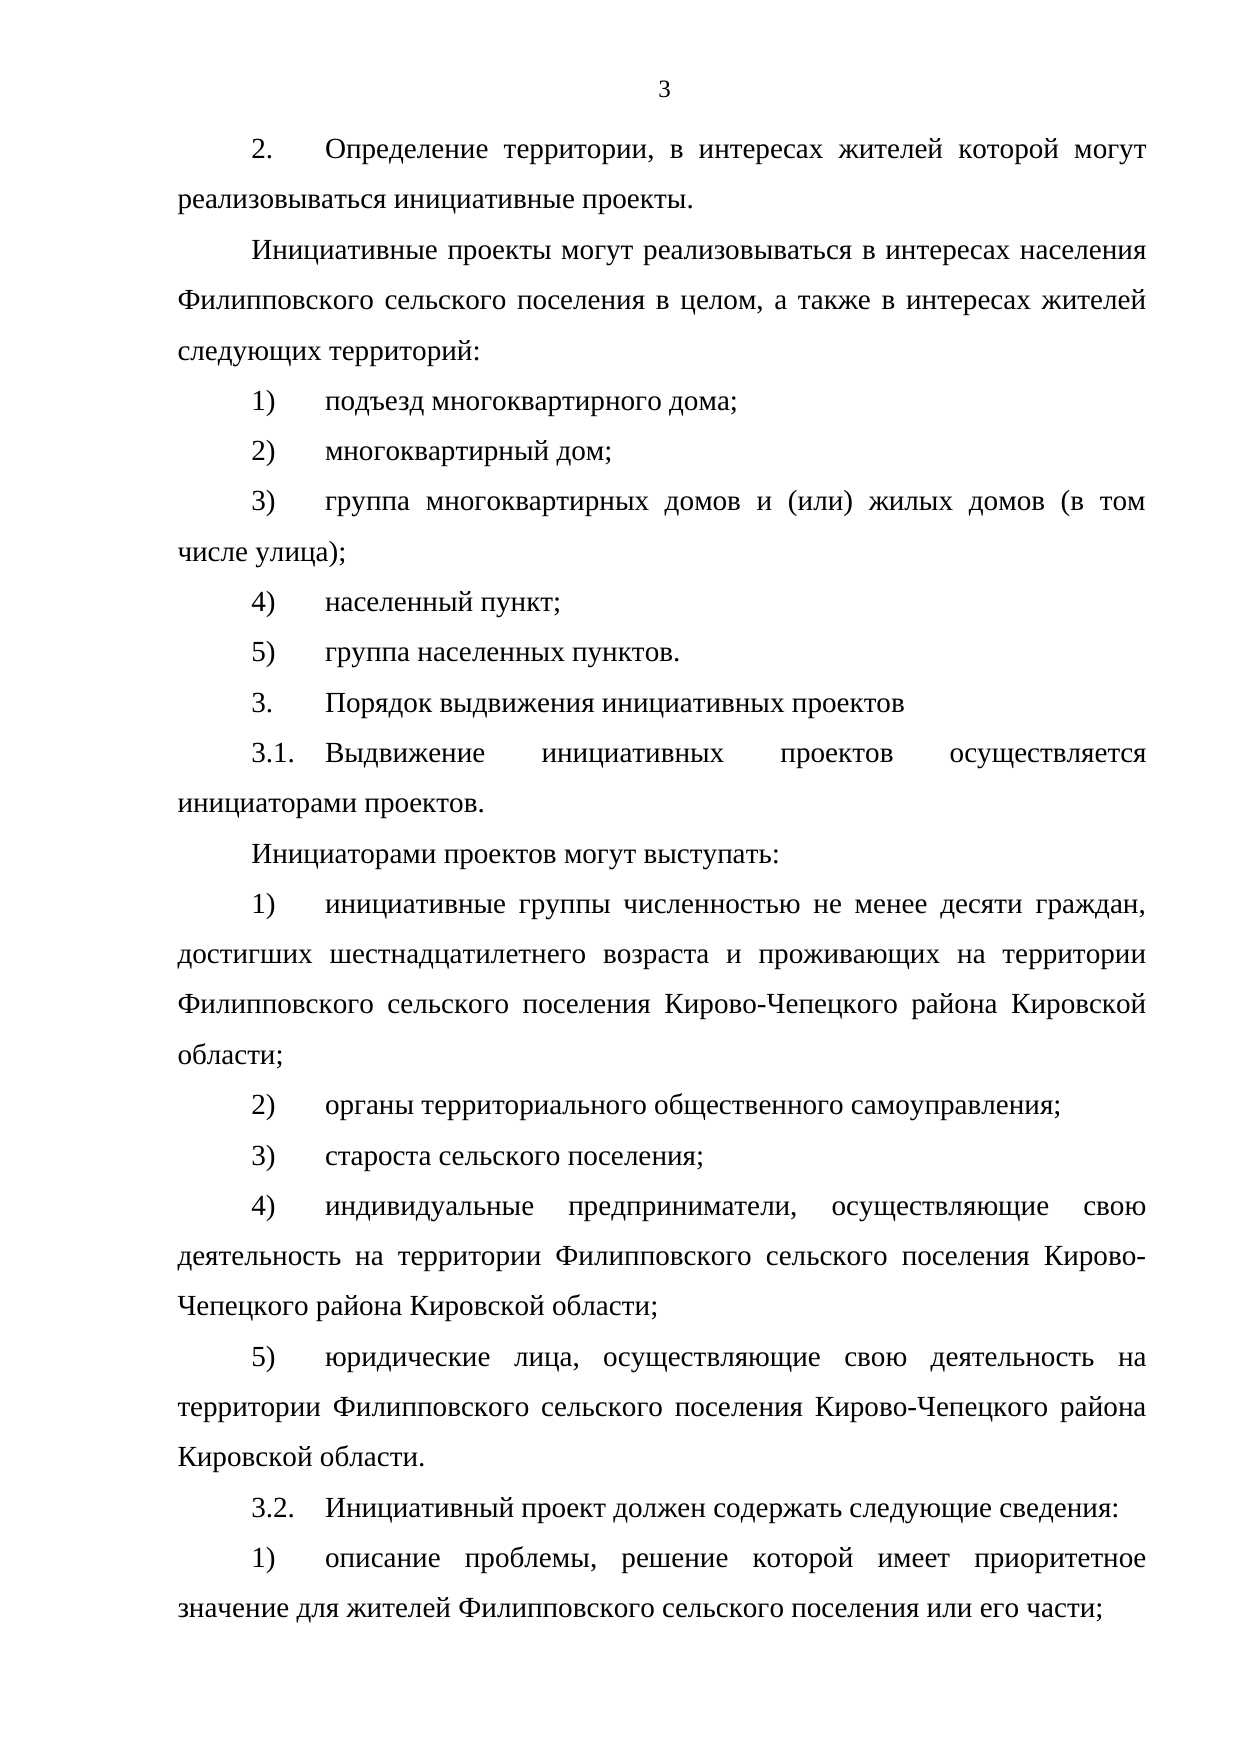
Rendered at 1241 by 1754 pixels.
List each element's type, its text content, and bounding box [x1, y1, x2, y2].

list староста сельского поселения; [177, 1138, 1147, 1171]
list юридические лица, осуществляющие свою деятельность на территории Филипповского сельского поселения Кирово-Чепецкого района Кировской области. [177, 1339, 1147, 1473]
list Выдвижение инициативных проектов осуществляется инициаторами проектов. [177, 735, 1147, 819]
list инициативные группы численностью не менее десяти граждан, достигших шестнадцатилетнего возраста и проживающих на территории Филипповского сельского поселения Кирово-Чепецкого района Кировской области; [177, 886, 1147, 1071]
text Инициативные проекты могут реализовываться в интересах населения Филипповского сельского поселения в целом, а также в интересах жителей следующих территорий: [177, 232, 1147, 366]
list Инициаторами проектов могут выступать: [177, 836, 1147, 869]
list Порядок выдвижения инициативных проектов [177, 685, 1147, 718]
list Определение территории, в интересах жителей которой могут реализовываться инициативные проекты. [177, 131, 1147, 215]
list группа населенных пунктов. [177, 634, 1147, 668]
list органы территориального общественного самоуправления; [177, 1087, 1147, 1121]
list описание проблемы, решение которой имеет приоритетное значение для жителей Филипповского сельского поселения или его части; [177, 1540, 1147, 1624]
list Инициативный проект должен содержать следующие сведения: [177, 1490, 1147, 1523]
list многоквартирный дом; [177, 433, 1147, 467]
list группа многоквартирных домов и (или) жилых домов (в том числе улица); [177, 483, 1147, 567]
list индивидуальные предприниматели, осуществляющие свою деятельность на территории Филипповского сельского поселения Кирово-Чепецкого района Кировской области; [177, 1188, 1147, 1322]
list населенный пункт; [177, 584, 1147, 618]
list подъезд многоквартирного дома; [177, 383, 1147, 416]
